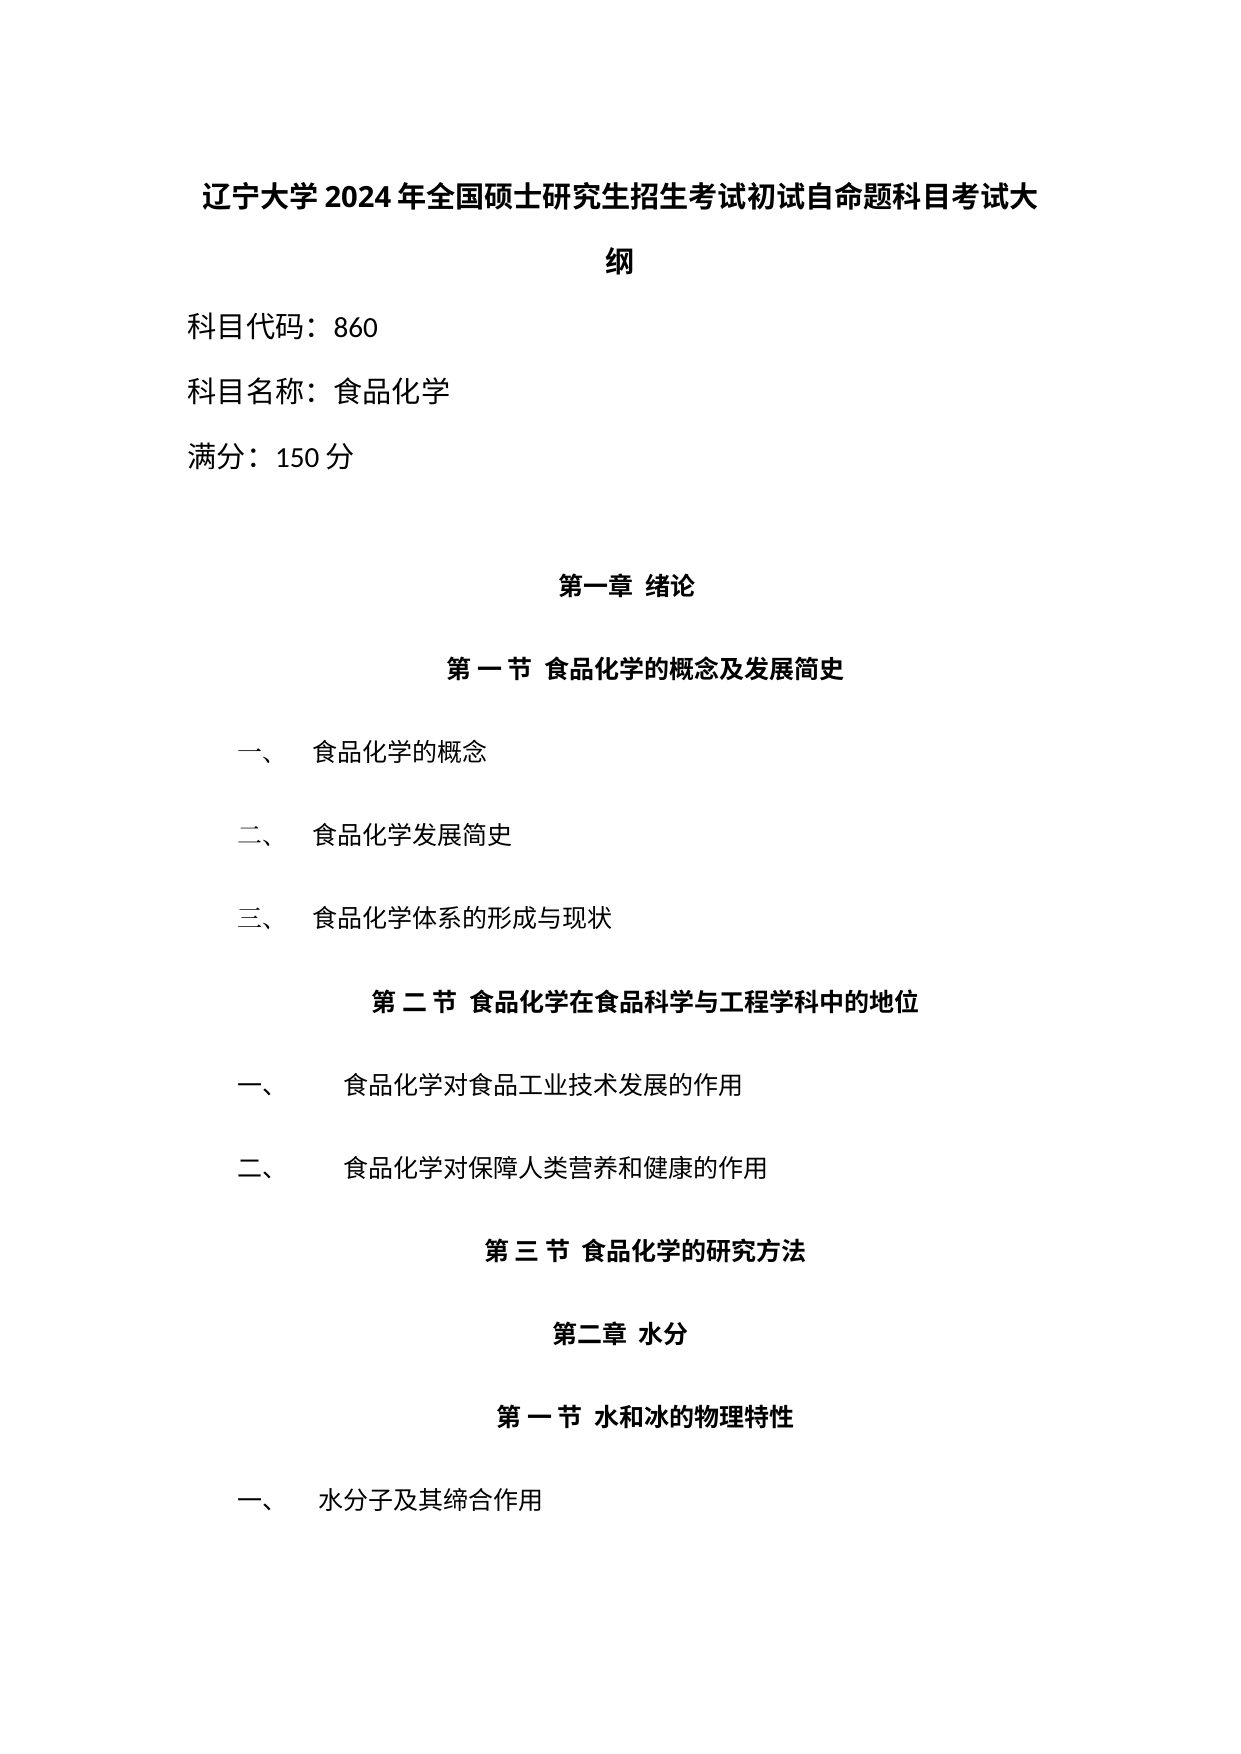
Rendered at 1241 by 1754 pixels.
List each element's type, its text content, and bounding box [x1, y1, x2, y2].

text 科目代码：860 [187, 292, 1053, 357]
text 科目名称：食品化学 [187, 357, 1053, 422]
text 第一章 绪论 [187, 552, 1053, 617]
list 食品化学对保障人类营养和健康的作用 [237, 1134, 1053, 1199]
list 食品化学体系的形成与现状 [237, 884, 1053, 949]
list 水分子及其缔合作用 [237, 1466, 1053, 1531]
list 食品化学发展简史 [237, 801, 1053, 866]
list 食品化学的概念 [237, 718, 1053, 783]
text 辽宁大学2024年全国硕士研究生招生考试初试自命题科目考试大纲 [187, 162, 1053, 292]
text 第 一 节 食品化学的概念及发展简史 [187, 635, 1053, 700]
text 满分：150分 [187, 422, 1053, 487]
list 食品化学对食品工业技术发展的作用 [237, 1051, 1053, 1116]
text 第 二 节 食品化学在食品科学与工程学科中的地位 [187, 968, 1053, 1033]
text 第二章 水分 [187, 1300, 1053, 1365]
text 第 一 节 水和冰的物理特性 [187, 1383, 1053, 1448]
text 第 三 节 食品化学的研究方法 [187, 1217, 1053, 1282]
